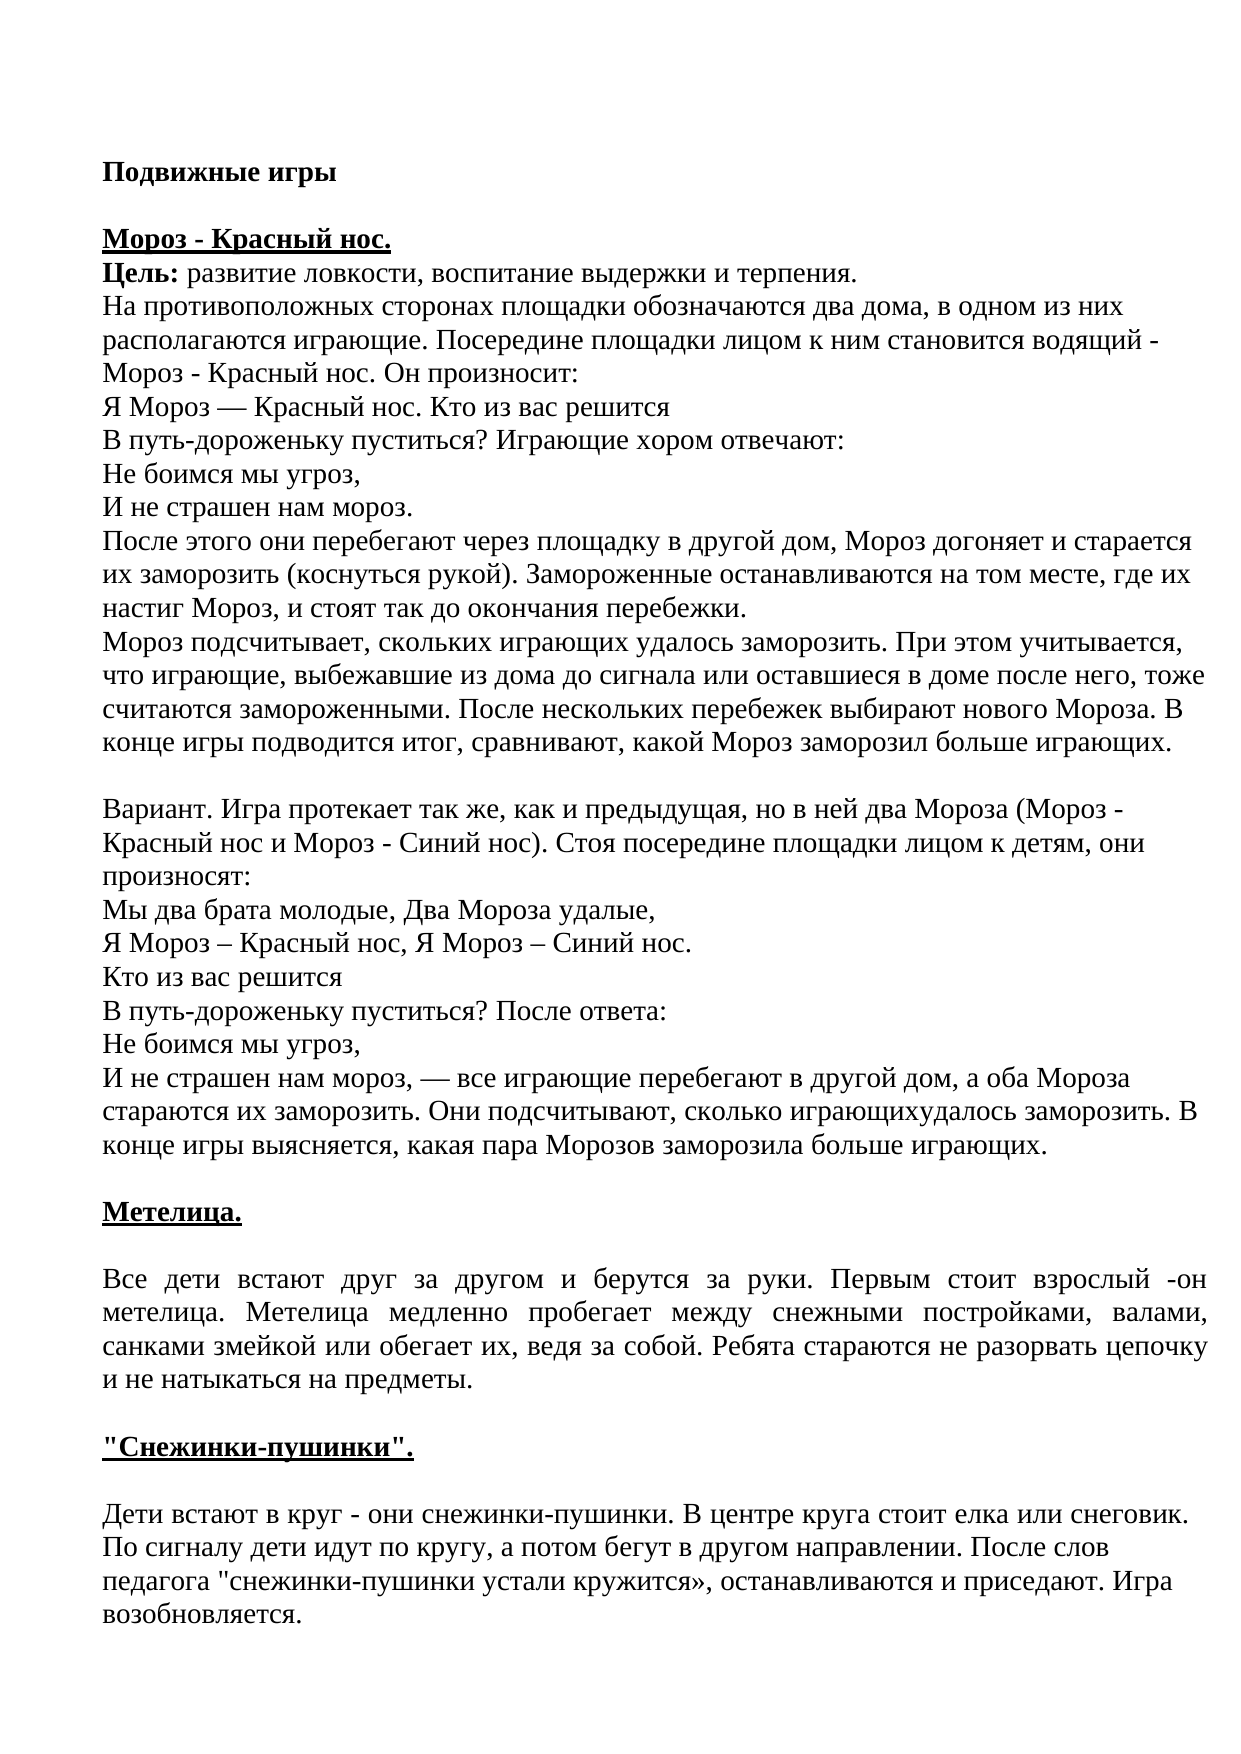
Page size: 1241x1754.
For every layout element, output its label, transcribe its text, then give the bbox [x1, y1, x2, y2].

subtitle Подвижные игры [102, 154, 1209, 188]
text Все дети встают друг за другом и берутся за руки. Первым стоит взрослый -он метелица. Метелица медленно пробегает между снежными постройками, валами, санками змейкой или обегает их, ведя за собой. Ребята стараются не разорвать цепочку и не натыкаться на предметы. [102, 1261, 1209, 1395]
text Мы два брата молодые, Два Мороза удалые, [102, 892, 1209, 926]
text Цель: развитие ловкости, воспитание выдержки и терпения. [102, 255, 1209, 288]
text На противоположных сторонах площадки обозначаются два дома, в одном из них располагаются играющие. Посередине площадки лицом к ним становится водящий - Мороз - Красный нос. Он произносит: [102, 288, 1209, 389]
text И не страшен нам мороз, — все играющие перебегают в другой дом, а оба Мороза стараются их заморозить. Они подсчитывают, сколько играющихудалось заморозить. В конце игры выясняется, какая пара Морозов заморозила больше играющих. [102, 1060, 1209, 1160]
text Вариант. Игра протекает так же, как и предыдущая, но в ней два Мороза (Мороз - Красный нос и Мороз - Синий нос). Стоя посередине площадки лицом к детям, они произносят: [102, 791, 1209, 892]
text "Снежинки-пушинки". [102, 1429, 1209, 1462]
text Дети встают в круг - они снежинки-пушинки. В центре круга стоит елка или снеговик. По сигналу дети идут по кругу, а потом бегут в другом направлении. После слов педагога "снежинки-пушинки устали кружится», останавливаются и приседают. Игра возобновляется. [102, 1496, 1209, 1630]
text Я Мороз — Красный нос. Кто из вас решится [102, 389, 1209, 422]
text После этого они перебегают через площадку в другой дом, Мороз догоняет и старается их заморозить (коснуться рукой). Замороженные останавливаются на том месте, где их настиг Мороз, и стоят так до окончания перебежки. [102, 523, 1209, 624]
text Мороз подсчитывает, скольких играющих удалось заморозить. При этом учитывается, что играющие, выбежавшие из дома до сигнала или оставшиеся в доме после него, тоже считаются замороженными. После нескольких перебежек выбирают нового Мороза. В конце игры подводится итог, сравнивают, какой Мороз заморозил больше играющих. [102, 624, 1209, 758]
text Я Мороз – Красный нос, Я Мороз – Синий нос. [102, 926, 1209, 959]
text И не страшен нам мороз. [102, 489, 1209, 523]
text Кто из вас решится [102, 959, 1209, 993]
text Не боимся мы угроз, [102, 1026, 1209, 1060]
text Не боимся мы угроз, [102, 456, 1209, 489]
text В путь-дороженьку пуститься? После ответа: [102, 993, 1209, 1026]
text В путь-дороженьку пуститься? Играющие хором отвечают: [102, 422, 1209, 456]
text Метелица. [102, 1194, 1209, 1227]
text Мороз - Красный нос. [102, 221, 1209, 255]
